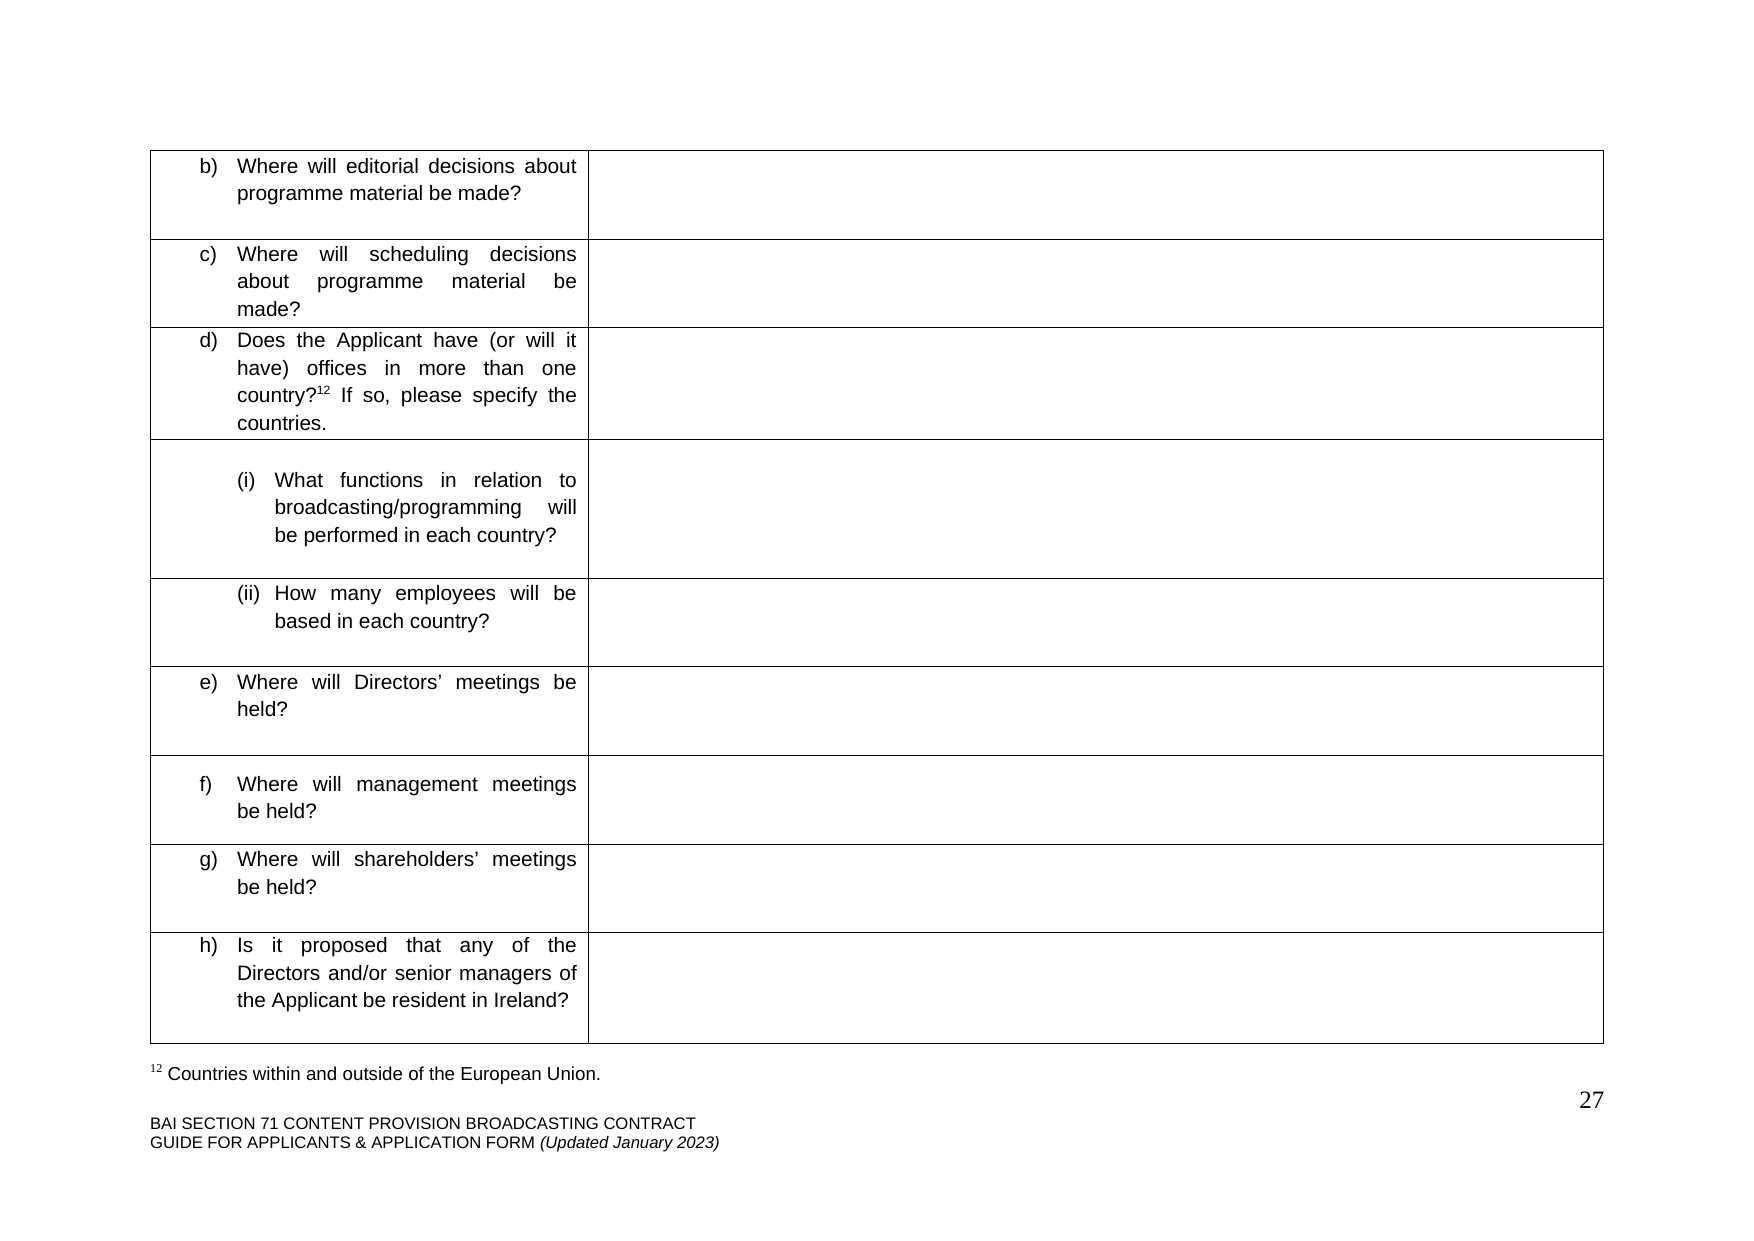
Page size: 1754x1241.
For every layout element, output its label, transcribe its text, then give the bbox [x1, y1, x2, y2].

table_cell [151, 933, 588, 1043]
table_cell [589, 933, 1603, 1043]
table_cell [589, 151, 1603, 239]
table_cell [589, 756, 1603, 843]
table_cell [589, 328, 1603, 439]
table_cell Where will editorial decisions about programme material be made? [151, 151, 588, 239]
table_cell Where will Directors’ meetings be held? [151, 667, 588, 755]
table_cell How many employees will be based in each country? [151, 579, 588, 666]
table_cell [589, 667, 1603, 755]
table_cell Does the Applicant have (or will it have) offices in more than one country? If so, please specify the countries. [151, 328, 588, 439]
table_cell [589, 579, 1603, 666]
table_cell [589, 845, 1603, 932]
table_cell What functions in relation to broadcasting/programming will be performed in each country? [151, 440, 588, 578]
table_cell [589, 440, 1603, 578]
table_cell Where will management meetings be held? [151, 756, 588, 843]
table_cell Where will scheduling decisions about programme material be made? [151, 240, 588, 327]
table_cell Where will shareholders’ meetings be held? [151, 845, 588, 932]
table_cell [589, 240, 1603, 327]
